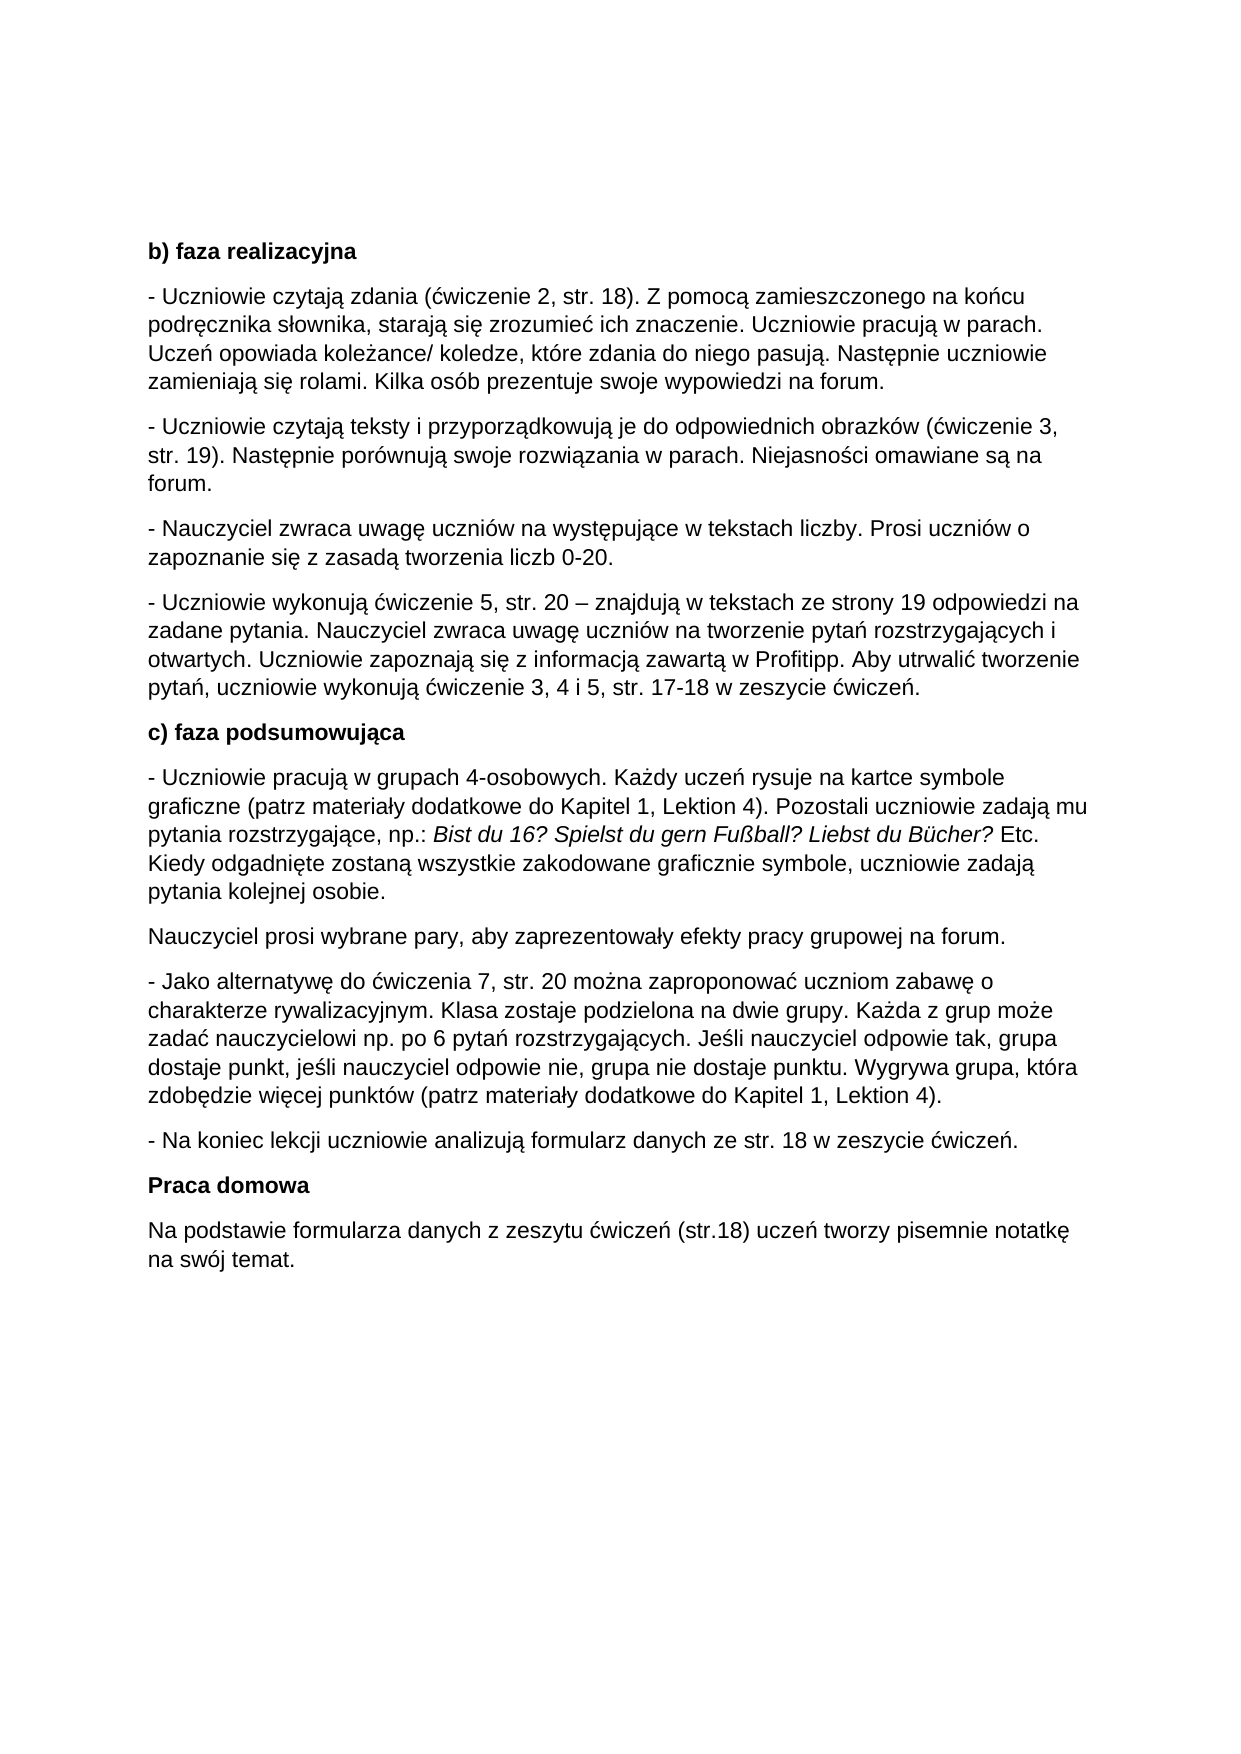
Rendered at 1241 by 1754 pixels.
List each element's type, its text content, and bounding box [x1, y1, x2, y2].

text - Uczniowie czytają zdania (ćwiczenie 2, str. 18). Z pomocą zamieszczonego na końcu podręcznika słownika, starają się zrozumieć ich znaczenie. Uczniowie pracują w parach. Uczeń opowiada koleżance/ koledze, które zdania do niego pasują. Następnie uczniowie zamieniają się rolami. Kilka osób prezentuje swoje wypowiedzi na forum. [148, 283, 1093, 394]
text - Nauczyciel zwraca uwagę uczniów na występujące w tekstach liczby. Prosi uczniów o zapoznanie się z zasadą tworzenia liczb 0-20. [148, 515, 1093, 570]
text - Uczniowie pracują w grupach 4-osobowych. Każdy uczeń rysuje na kartce symbole graficzne (patrz materiały dodatkowe do Kapitel 1, Lektion 4). Pozostali uczniowie zadają mu pytania rozstrzygające, np.: Bist du 16? Spielst du gern Fußball? Liebst du Bücher? Etc. Kiedy odgadnięte zostaną wszystkie zakodowane graficznie symbole, uczniowie zadają pytania kolejnej osobie. [148, 764, 1093, 904]
text - Na koniec lekcji uczniowie analizują formularz danych ze str. 18 w zeszycie ćwiczeń. [148, 1127, 1093, 1153]
text - Uczniowie wykonują ćwiczenie 5, str. 20 – znajdują w tekstach ze strony 19 odpowiedzi na zadane pytania. Nauczyciel zwraca uwagę uczniów na tworzenie pytań rozstrzygających i otwartych. Uczniowie zapoznają się z informacją zawartą w Profitipp. Aby utrwalić tworzenie pytań, uczniowie wykonują ćwiczenie 3, 4 i 5, str. 17-18 w zeszycie ćwiczeń. [148, 589, 1093, 701]
text - Uczniowie czytają teksty i przyporządkowują je do odpowiednich obrazków (ćwiczenie 3, str. 19). Następnie porównują swoje rozwiązania w parach. Niejasności omawiane są na forum. [148, 413, 1093, 497]
text Na podstawie formularza danych z zeszytu ćwiczeń (str.18) uczeń tworzy pisemnie notatkę na swój temat. [148, 1217, 1093, 1272]
text b) faza realizacyjna [148, 238, 1093, 264]
text - Jako alternatywę do ćwiczenia 7, str. 20 można zaproponować uczniom zabawę o charakterze rywalizacyjnym. Klasa zostaje podzielona na dwie grupy. Każda z grup może zadać nauczycielowi np. po 6 pytań rozstrzygających. Jeśli nauczyciel odpowie tak, grupa dostaje punkt, jeśli nauczyciel odpowie nie, grupa nie dostaje punktu. Wygrywa grupa, która zdobędzie więcej punktów (patrz materiały dodatkowe do Kapitel 1, Lektion 4). [148, 968, 1093, 1108]
text Praca domowa [148, 1172, 1093, 1199]
text Nauczyciel prosi wybrane pary, aby zaprezentowały efekty pracy grupowej na forum. [148, 923, 1093, 949]
text c) faza podsumowująca [148, 719, 1093, 746]
